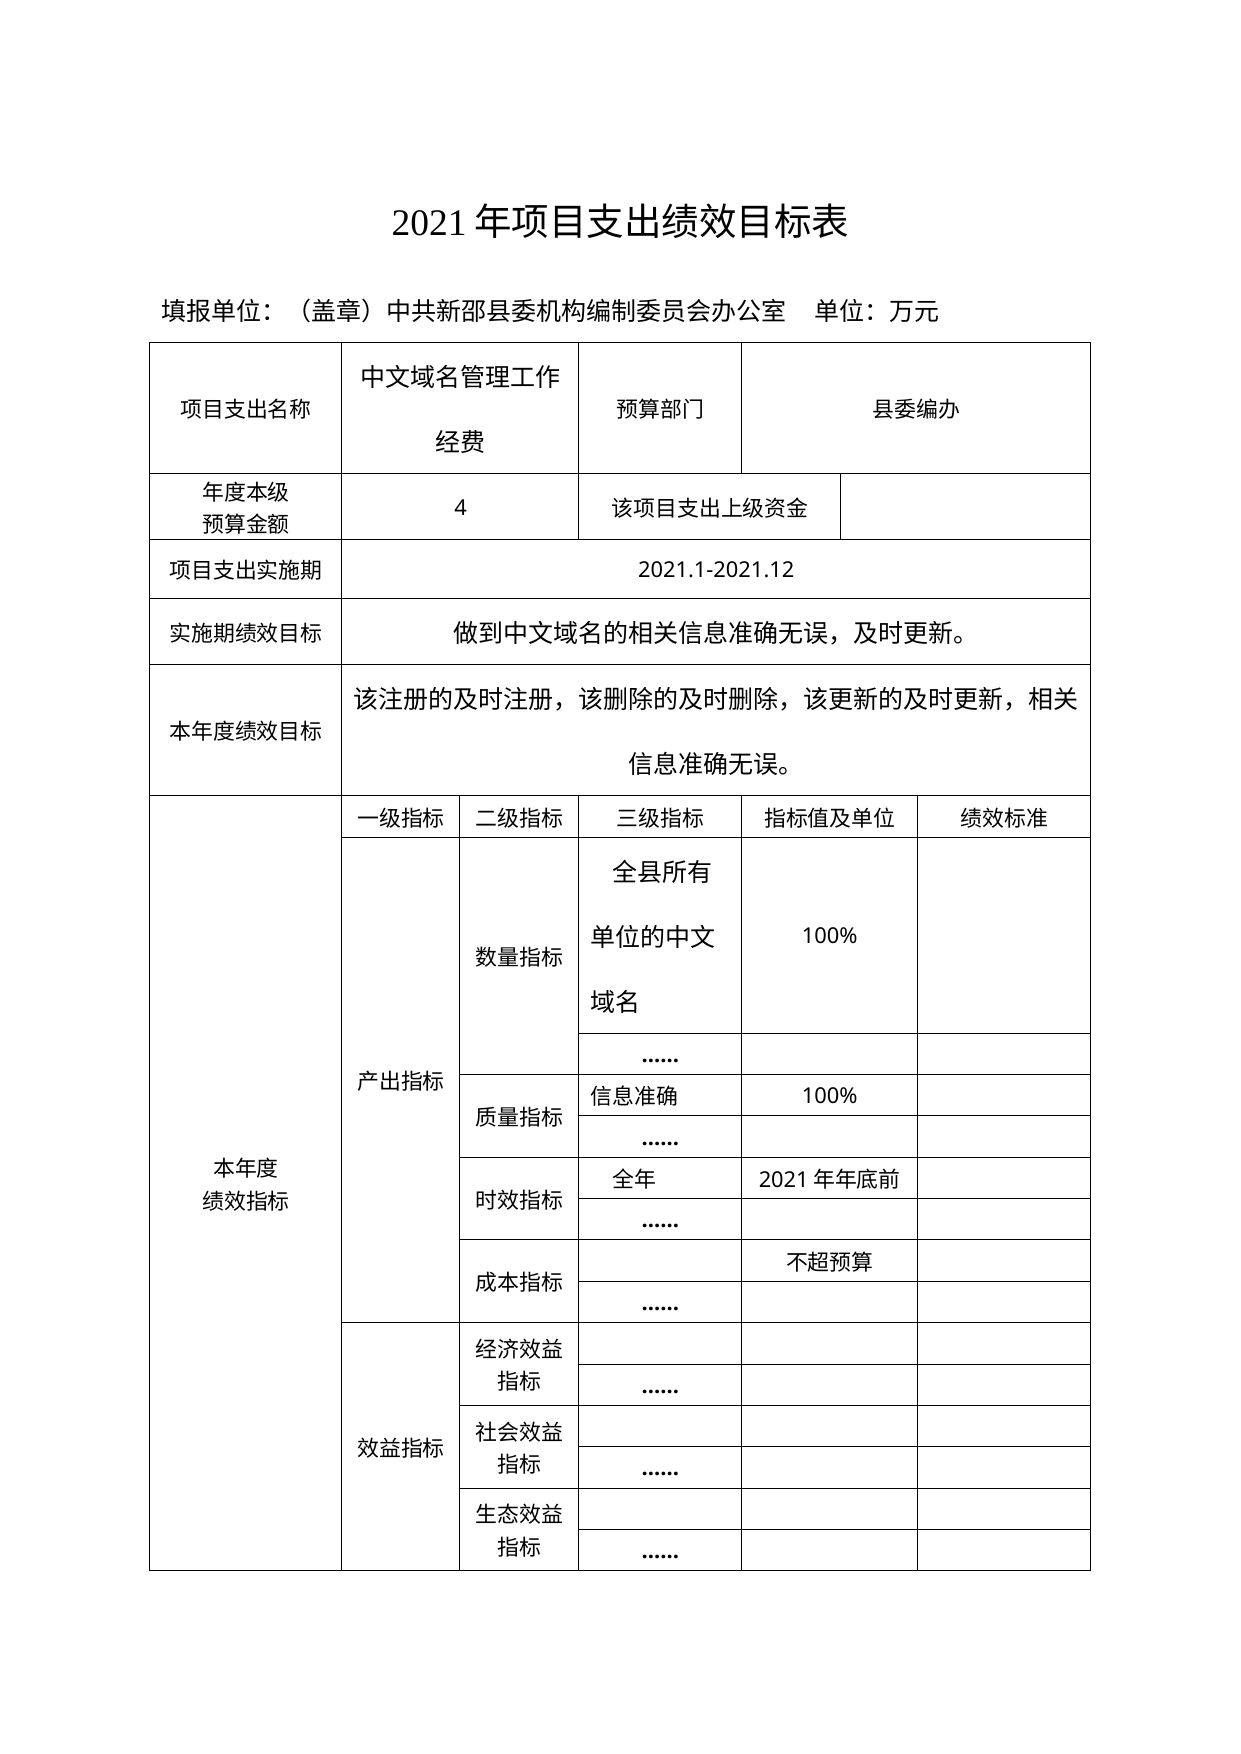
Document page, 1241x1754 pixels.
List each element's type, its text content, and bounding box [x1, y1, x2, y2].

table_cell 该注册的及时注册，该删除的及时删除，该更新的及时更新，相关信息准确无误。 [342, 665, 1090, 795]
table_cell [742, 1199, 917, 1239]
table_cell …… [579, 1365, 741, 1405]
table_cell 二级指标 [460, 796, 578, 837]
table_cell [579, 1240, 741, 1281]
table_cell …… [579, 1034, 741, 1074]
table_cell [918, 1116, 1090, 1157]
table_cell 效益指标 [342, 1323, 459, 1570]
table_cell 100% [742, 838, 917, 1033]
table_cell [918, 1447, 1090, 1487]
table_cell 全县所有单位的中文域名 [579, 838, 741, 1033]
table_cell 三级指标 [579, 796, 741, 837]
table_cell [918, 1282, 1090, 1322]
table_cell [742, 1365, 917, 1405]
table_cell [918, 1240, 1090, 1281]
table_cell [918, 1199, 1090, 1239]
table_cell 预算部门 [579, 343, 741, 473]
table_cell [742, 1530, 917, 1570]
table_cell 4 [342, 474, 578, 539]
table_cell 数量指标 [460, 838, 578, 1074]
table_cell 项目支出名称 [150, 343, 341, 473]
table_cell 县委编办 [742, 343, 1090, 473]
table_cell …… [579, 1199, 741, 1239]
table_cell [742, 1034, 917, 1074]
table_cell [579, 1323, 741, 1363]
table_cell 时效指标 [460, 1158, 578, 1239]
table_cell 绩效标准 [918, 796, 1090, 837]
table_cell 2021.1-2021.12 [342, 540, 1090, 598]
table_header 填报单位：（盖章）中共新邵县委机构编制委员会办公室 单位：万元 [150, 277, 1091, 342]
table_cell 本年度绩效目标 [150, 665, 341, 795]
table_cell …… [579, 1116, 741, 1157]
table_cell …… [579, 1447, 741, 1487]
table_cell 年度本级 预算金额 [150, 474, 341, 539]
table_cell [918, 1489, 1090, 1529]
table_cell [918, 1323, 1090, 1363]
text 2021年项目支出绩效目标表 [187, 187, 1053, 252]
table_cell 全年 [579, 1158, 741, 1198]
table_cell 项目支出实施期 [150, 540, 341, 598]
table_cell [918, 1075, 1090, 1115]
table_cell 经济效益指标 [460, 1323, 578, 1405]
table_cell [918, 838, 1090, 1033]
table_cell [742, 1116, 917, 1157]
table_cell 该项目支出上级资金 [579, 474, 840, 539]
table_cell [841, 474, 1090, 539]
table_cell 2021年年底前 [742, 1158, 917, 1198]
table_cell [579, 1489, 741, 1529]
table_cell [579, 1406, 741, 1446]
table_cell 产出指标 [342, 838, 459, 1322]
table_cell [918, 1406, 1090, 1446]
table_cell 实施期绩效目标 [150, 599, 341, 664]
table_cell …… [579, 1530, 741, 1570]
table_cell [742, 1282, 917, 1322]
table_cell 成本指标 [460, 1240, 578, 1322]
table_cell 100% [742, 1075, 917, 1115]
table_cell [742, 1447, 917, 1487]
table_cell [918, 1530, 1090, 1570]
table_cell 信息准确 [579, 1075, 741, 1115]
table_cell 不超预算 [742, 1240, 917, 1281]
table_cell 指标值及单位 [742, 796, 917, 837]
table_cell [918, 1034, 1090, 1074]
table_cell [742, 1406, 917, 1446]
table_cell 做到中文域名的相关信息准确无误，及时更新。 [342, 599, 1090, 664]
table_cell [918, 1158, 1090, 1198]
table_cell [742, 1489, 917, 1529]
table_cell 质量指标 [460, 1075, 578, 1157]
table_cell 生态效益指标 [460, 1489, 578, 1570]
table_cell 本年度 绩效指标 [150, 796, 341, 1570]
table_cell 中文域名管理工作经费 [342, 343, 578, 473]
table_cell [742, 1323, 917, 1363]
table_cell 一级指标 [342, 796, 459, 837]
table_cell …… [579, 1282, 741, 1322]
table_cell [918, 1365, 1090, 1405]
table_cell 社会效益指标 [460, 1406, 578, 1487]
